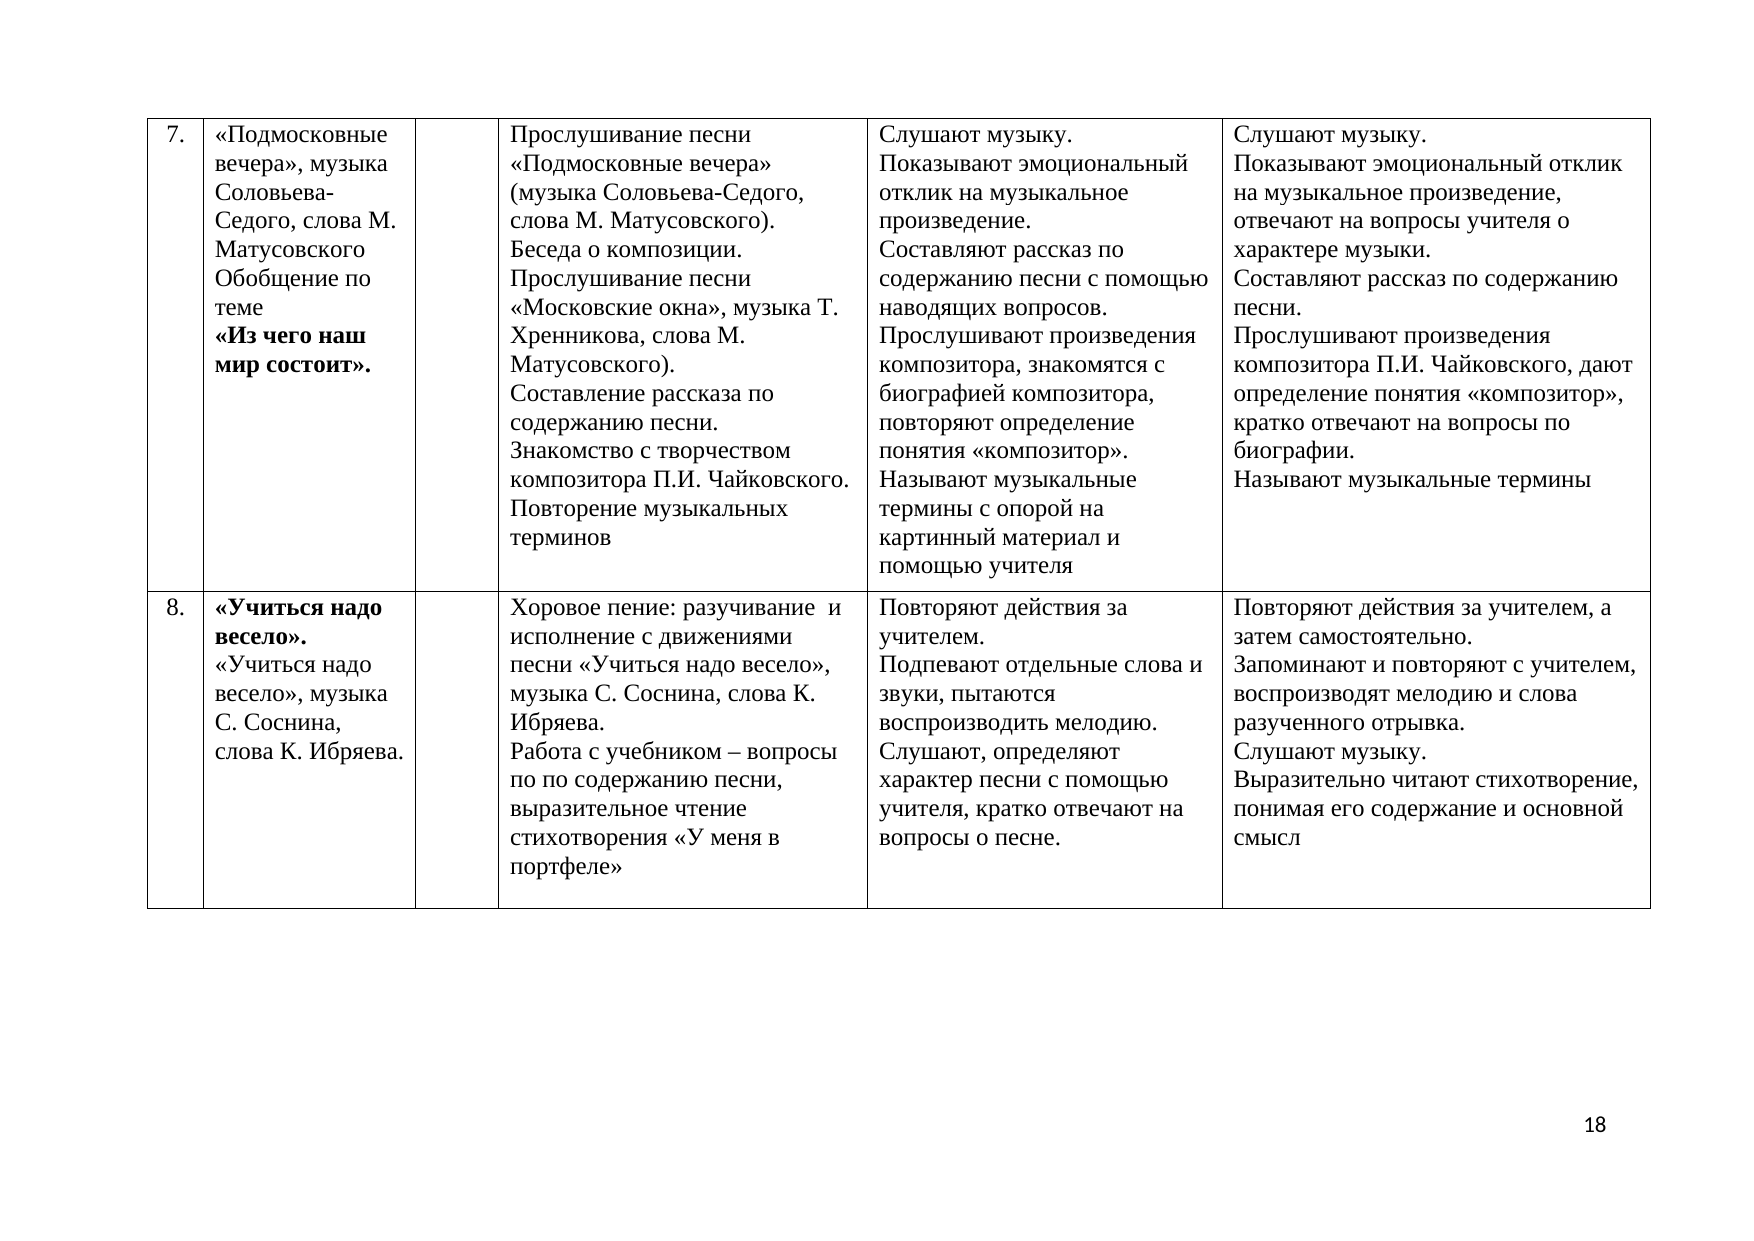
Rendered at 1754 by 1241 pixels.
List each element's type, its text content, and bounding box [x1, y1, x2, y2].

table_cell Хоровое пение: разучивание и исполнение с движениями песни «Учиться надо весело», музыка С. Соснина, слова К. Ибряева. Работа с учебником – вопросы по по содержанию песни, выразительное чтение стихотворения «У меня в портфеле» [499, 592, 867, 908]
table_cell [416, 592, 498, 908]
table_cell Слушают музыку. Показывают эмоциональный отклик на музыкальное произведение, отвечают на вопросы учителя о характере музыки. Составляют рассказ по содержанию песни. Прослушивают произведения композитора П.И. Чайковского, дают определение понятия «композитор», кратко отвечают на вопросы по биографии. Называют музыкальные термины [1223, 119, 1650, 591]
table_cell [416, 119, 498, 591]
table_cell 7. [148, 119, 203, 591]
table_cell Слушают музыку. Показывают эмоциональный отклик на музыкальное произведение. Составляют рассказ по содержанию песни с помощью наводящих вопросов. Прослушивают произведения композитора, знакомятся с биографией композитора, повторяют определение понятия «композитор». Называют музыкальные термины с опорой на картинный материал и помощью учителя [868, 119, 1222, 591]
table_cell Прослушивание песни «Подмосковные вечера» (музыка Соловьева-Седого, слова М. Матусовского). Беседа о композиции. Прослушивание песни «Московские окна», музыка Т. Хренникова, слова М. Матусовского). Составление рассказа по содержанию песни. Знакомство с творчеством композитора П.И. Чайковского. Повторение музыкальных терминов [499, 119, 867, 591]
table_cell «Учиться надо весело». «Учиться надо весело», музыка С. Соснина, слова К. Ибряева. [204, 592, 415, 908]
table_cell 8. [148, 592, 203, 908]
table_cell Повторяют действия за учителем, а затем самостоятельно. Запоминают и повторяют с учителем, воспроизводят мелодию и слова разученного отрывка. Слушают музыку. Выразительно читают стихотворение, понимая его содержание и основной смысл [1223, 592, 1650, 908]
table_cell «Подмосковные вечера», музыка Соловьева-Седого, слова М. Матусовского Обобщение по теме «Из чего наш мир состоит». [204, 119, 415, 591]
table_cell Повторяют действия за учителем. Подпевают отдельные слова и звуки, пытаются воспроизводить мелодию. Слушают, определяют характер песни с помощью учителя, кратко отвечают на вопросы о песне. [868, 592, 1222, 908]
